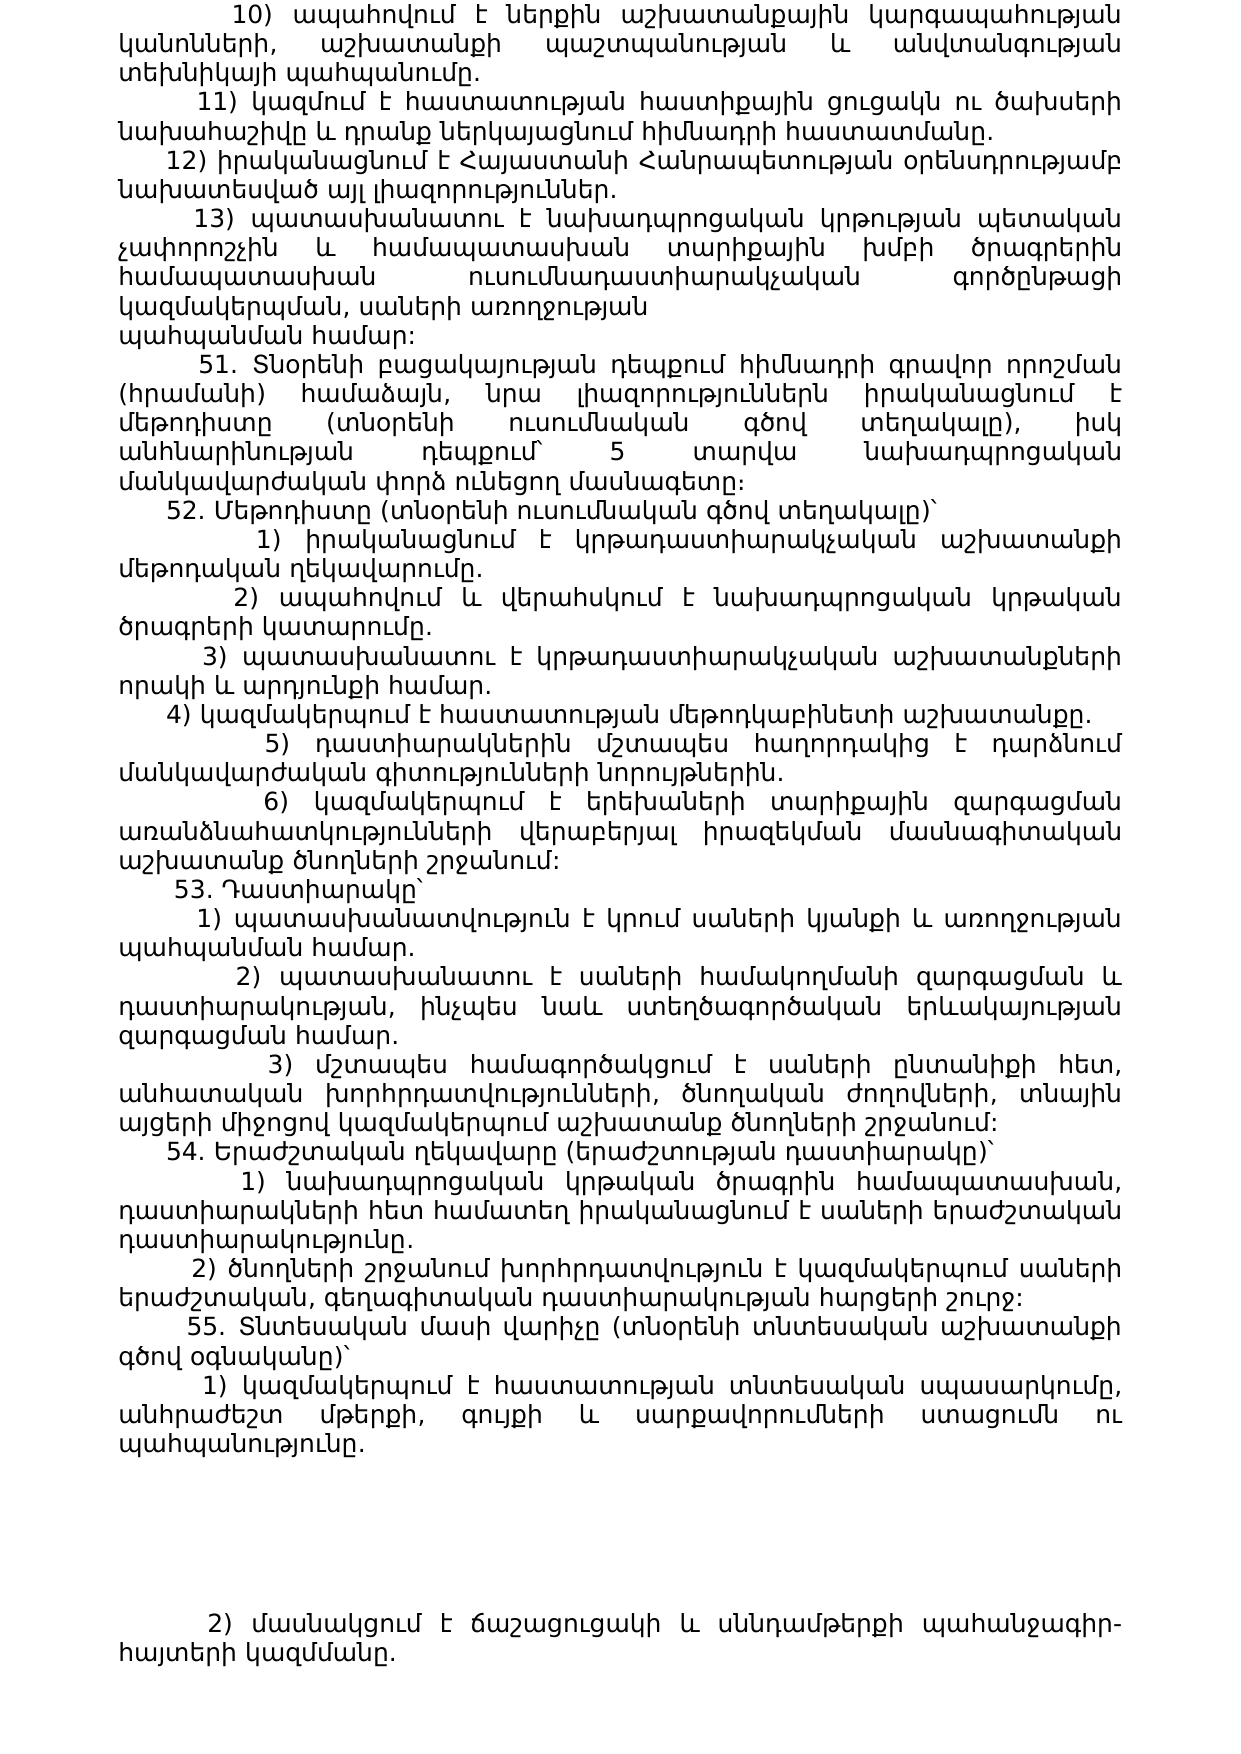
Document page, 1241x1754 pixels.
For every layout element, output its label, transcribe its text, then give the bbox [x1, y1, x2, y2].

text 11) կազմում է հաստատության հաստիքային ցուցակն ու ծախսերի նախահաշիվը և դրանք ներկայացնում հիմնադրի հաստատմանը. [118, 87, 1122, 146]
text պահպանման համար: [118, 321, 1122, 350]
text 55. Տնտեսական մասի վարիչը (տնօրենի տնտեսական աշխատանքի գծով օգնականը)՝ [118, 1312, 1122, 1371]
text 4) կազմակերպում է հաստատության մեթոդկաբինետի աշխատանքը. [118, 700, 1122, 729]
text 3) մշտապես համագործակցում է սաների ընտանիքի հետ, անհատական խորհրդատվությունների, ծնողական ժողովների, տնային այցերի միջոցով կազմակերպում աշխատանք ծնողների շրջանում: [118, 1050, 1122, 1137]
text 2) ապահովում և վերահսկում է նախադպրոցական կրթական ծրագրերի կատարումը. [118, 583, 1122, 642]
text 6) կազմակերպում է երեխաների տարիքային զարգացման առանձնահատկությունների վերաբերյալ իրազեկման մասնագիտական աշխատանք ծնողների շրջանում: [118, 787, 1122, 875]
text 12) իրականացնում է Հայաստանի Հանրապետության օրենսդրությամբ նախատեսված այլ լիազորություններ. [118, 146, 1122, 204]
text 54. Երաժշտական ղեկավարը (երաժշտության դաստիարակը)՝ [118, 1137, 1122, 1167]
text 2) մասնակցում է ճաշացուցակի և սննդամթերքի պահանջագիր-հայտերի կազմմանը. [118, 1609, 1122, 1667]
text 2) ծնողների շրջանում խորհրդատվություն է կազմակերպում սաների երաժշտական, գեղագիտական դաստիարակության հարցերի շուրջ: [118, 1254, 1122, 1312]
text 52. Մեթոդիստը (տնօրենի ուսումնական գծով տեղակալը)՝ [118, 496, 1122, 525]
text 1) պատասխանատվություն է կրում սաների կյանքի և առողջության պահպանման համար. [118, 904, 1122, 962]
text 1) նախադպրոցական կրթական ծրագրին համապատասխան, դաստիարակների հետ համատեղ իրականացնում է սաների երաժշտական դաստիարակությունը. [118, 1167, 1122, 1254]
text 1) իրականացնում է կրթադաստիարակչական աշխատանքի մեթոդական ղեկավարումը. [118, 525, 1122, 583]
text 51. Տնօրենի բացակայության դեպքում հիմնադրի գրավոր որոշման (հրամանի) համաձայն, նրա լիազորություններն իրականացնում է մեթոդիստը (տնօրենի ուսումնական գծով տեղակալը), իսկ անհնարինության դեպքում՝ 5 տարվա նախադպրոցական մանկավարժական փորձ ունեցող մասնագետը։ [118, 350, 1122, 496]
text 2) պատասխանատու է սաների համակողմանի զարգացման և դաստիարակության, ինչպես նաև ստեղծագործական երևակայության զարգացման համար. [118, 962, 1122, 1050]
text 13) պատասխանատու է նախադպրոցական կրթության պետական չափորոշչին և համապատասխան տարիքային խմբի ծրագրերին համապատասխան ուսումնադաստիարակչական գործընթացի կազմակերպման, սաների առողջության [118, 204, 1122, 321]
text 53. Դաստիարակը՝ [118, 875, 1122, 904]
text 10) ապահովում է ներքին աշխատանքային կարգապահության կանոնների, աշխատանքի պաշտպանության և անվտանգության տեխնիկայի պահպանումը. [118, 0, 1122, 87]
text 3) պատասխանատու է կրթադաստիարակչական աշխատանքների որակի և արդյունքի համար. [118, 642, 1122, 700]
text 5) դաստիարակներին մշտապես հաղորդակից է դարձնում մանկավարժական գիտությունների նորույթներին. [118, 729, 1122, 787]
text 1) կազմակերպում է հաստատության տնտեսական սպասարկումը, անհրաժեշտ մթերքի, գույքի և սարքավորումների ստացումն ու պահպանությունը. [118, 1371, 1122, 1458]
